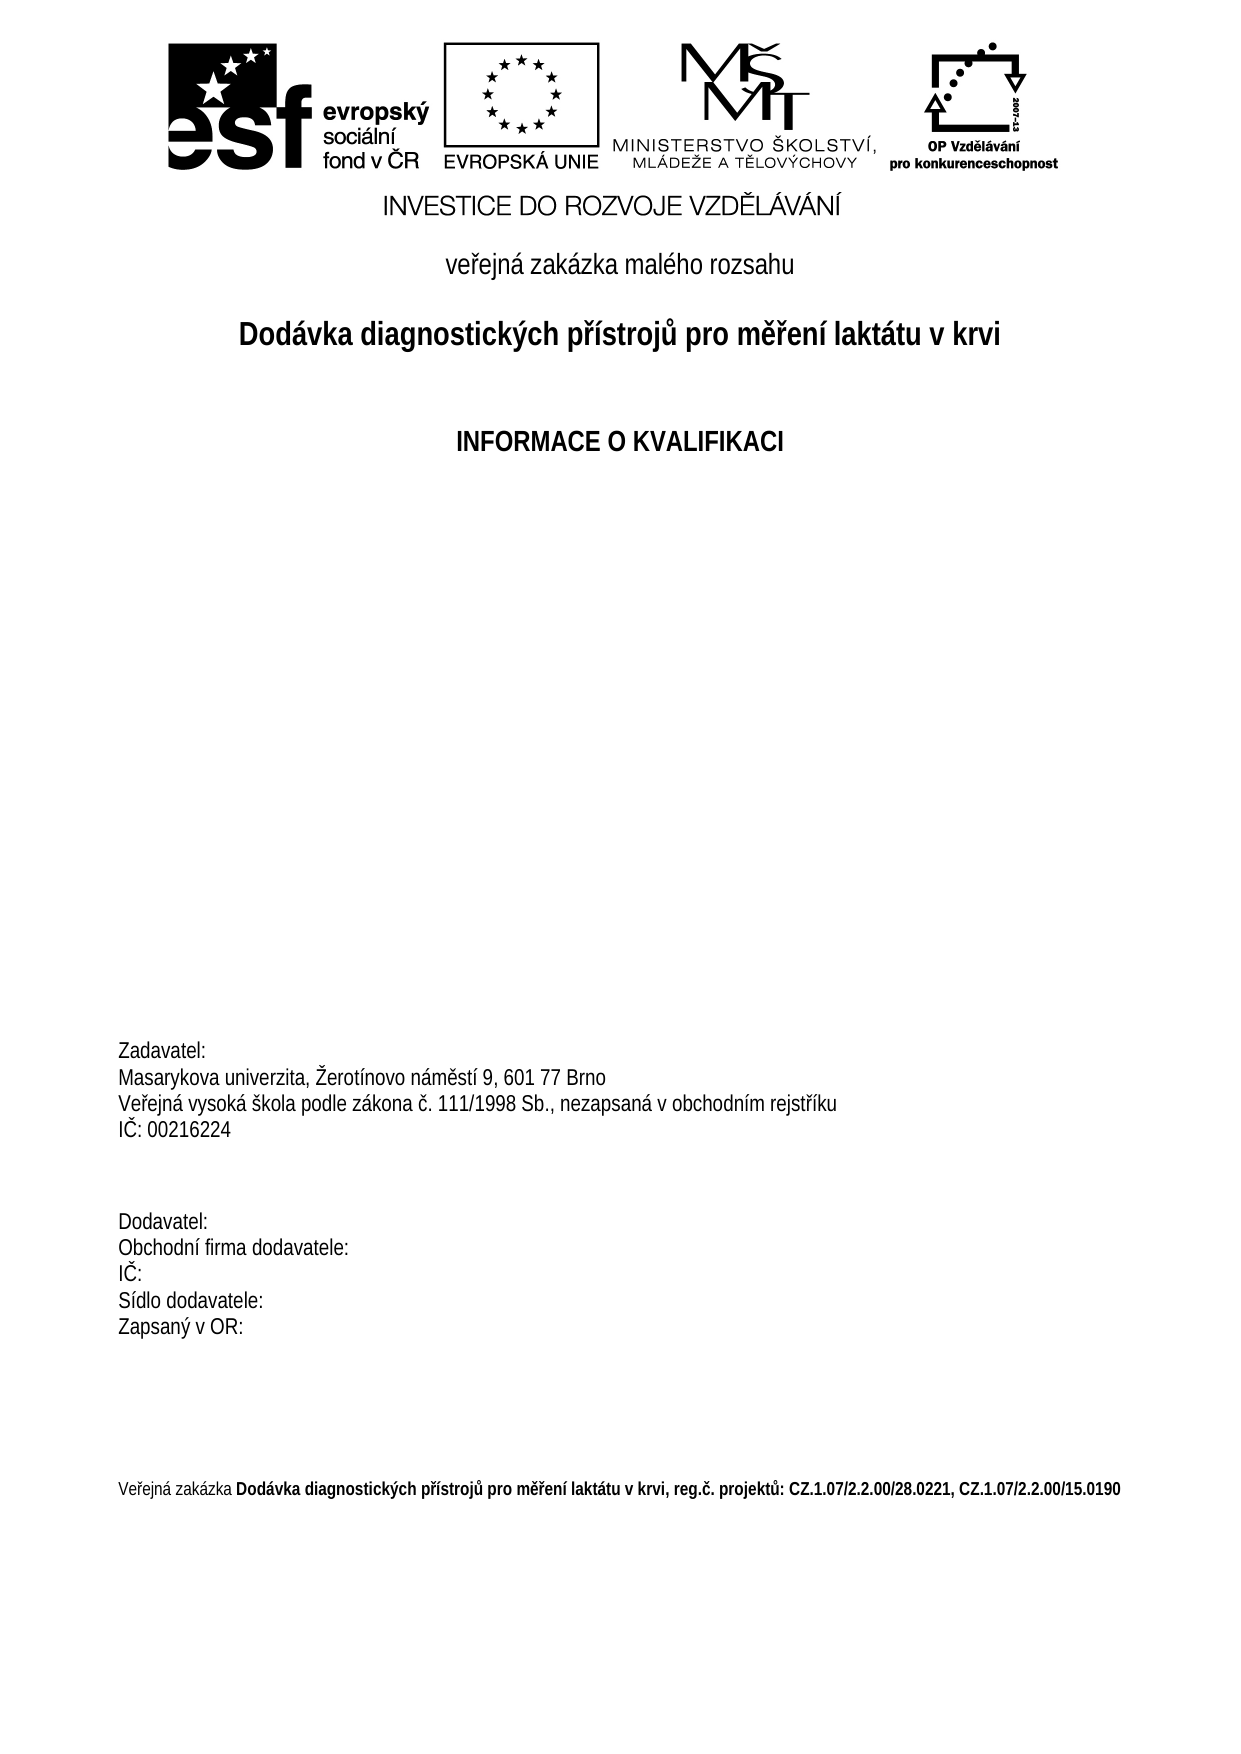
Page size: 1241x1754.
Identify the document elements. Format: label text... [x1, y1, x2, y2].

text IČ: [118, 1260, 1122, 1287]
text Dodavatel: [118, 1208, 1122, 1234]
text Dodávka diagnostických přístrojů pro měření laktátu v krvi [118, 314, 1122, 352]
text Zadavatel: [118, 1037, 1122, 1063]
text Zapsaný v OR: [118, 1313, 1122, 1339]
text Obchodní firma dodavatele: [118, 1234, 1122, 1260]
text Masarykova univerzita, Žerotínovo náměstí 9, 601 77 Brno [118, 1063, 1122, 1090]
picture [121, 3, 1119, 175]
text IČ: 00216224 [118, 1116, 1122, 1142]
text Sídlo dodavatele: [118, 1287, 1122, 1313]
text INFORMACE O KVALIFIKACI [118, 424, 1122, 457]
text Veřejná vysoká škola podle zákona č. 111/1998 Sb., nezapsaná v obchodním rejstříku [118, 1090, 1122, 1116]
text veřejná zakázka malého rozsahu [118, 175, 1122, 280]
